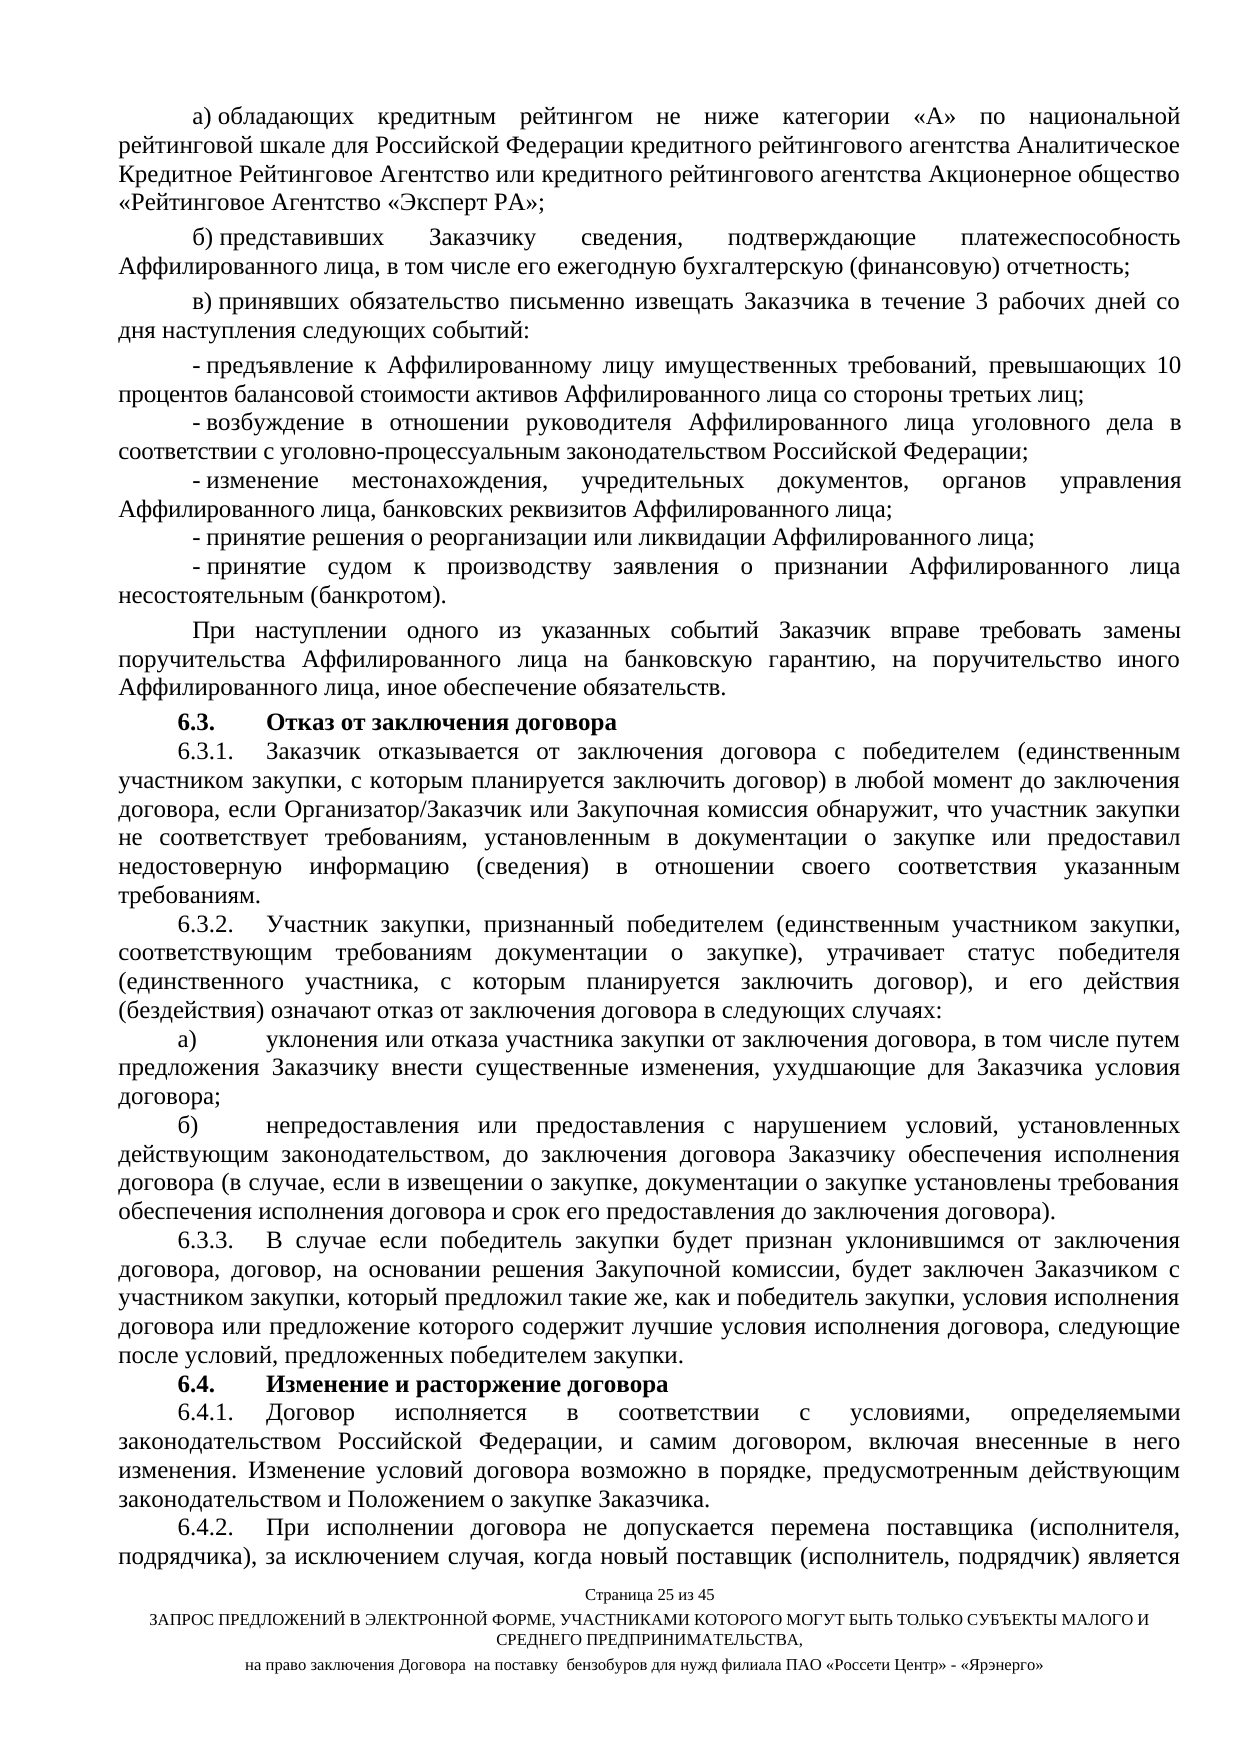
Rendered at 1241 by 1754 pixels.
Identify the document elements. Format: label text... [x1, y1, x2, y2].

list предъявление к Аффилированному лицу имущественных требований, превышающих 10 процентов балансовой стоимости активов Аффилированного лица со стороны третьих лиц; [118, 350, 1181, 407]
subtitle Договор исполняется в соответствии с условиями, определяемыми законодательством Российской Федерации, и самим договором, включая внесенные в него изменения. Изменение условий договора возможно в порядке, предусмотренным действующим законодательством и Положением о закупке Заказчика. [118, 1397, 1181, 1512]
subtitle Изменение и расторжение договора [118, 1369, 1181, 1397]
text б) представивших Заказчику сведения, подтверждающие платежеспособность Аффилированного лица, в том числе его ежегодную бухгалтерскую (финансовую) отчетность; [118, 222, 1181, 280]
text а) обладающих кредитным рейтингом не ниже категории «А» по национальной рейтинговой шкале для Российской Федерации кредитного рейтингового агентства Аналитическое Кредитное Рейтинговое Агентство или кредитного рейтингового агентства Акционерное общество «Рейтинговое Агентство «Эксперт РА»; [118, 101, 1181, 216]
subtitle Заказчик отказывается от заключения договора с победителем (единственным участником закупки, с которым планируется заключить договор) в любой момент до заключения договора, если Организатор/Заказчик или Закупочная комиссия обнаружит, что участник закупки не соответствует требованиям, установленным в документации о закупке или предоставил недостоверную информацию (сведения) в отношении своего соответствия указанным требованиям. [118, 736, 1181, 909]
list принятие решения о реорганизации или ликвидации Аффилированного лица; [118, 522, 1181, 551]
list уклонения или отказа участника закупки от заключения договора, в том числе путем предложения Заказчику внести существенные изменения, ухудшающие для Заказчика условия договора; [118, 1024, 1181, 1110]
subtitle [118, 1512, 1181, 1570]
list непредоставления или предоставления с нарушением условий, установленных действующим законодательством, до заключения договора Заказчику обеспечения исполнения договора (в случае, если в извещении о закупке, документации о закупке установлены требования обеспечения исполнения договора и срок его предоставления до заключения договора). [118, 1110, 1181, 1225]
text в) принявших обязательство письменно извещать Заказчика в течение 3 рабочих дней со дня наступления следующих событий: [118, 286, 1181, 344]
text При наступлении одного из указанных событий Заказчик вправе требовать замены поручительства Аффилированного лица на банковскую гарантию, на поручительство иного Аффилированного лица, иное обеспечение обязательств. [118, 615, 1181, 701]
list изменение местонахождения, учредительных документов, органов управления Аффилированного лица, банковских реквизитов Аффилированного лица; [118, 465, 1181, 522]
text - принятие судом к производству заявления о признании Аффилированного лица несостоятельным (банкротом). [118, 551, 1181, 609]
subtitle В случае если победитель закупки будет признан уклонившимся от заключения договора, договор, на основании решения Закупочной комиссии, будет заключен Заказчиком с участником закупки, который предложил такие же, как и победитель закупки, условия исполнения договора или предложение которого содержит лучшие условия исполнения договора, следующие после условий, предложенных победителем закупки. [118, 1225, 1181, 1369]
subtitle Участник закупки, признанный победителем (единственным участником закупки, соответствующим требованиям документации о закупке), утрачивает статус победителя (единственного участника, с которым планируется заключить договор), и его действия (бездействия) означают отказ от заключения договора в следующих случаях: [118, 909, 1181, 1024]
subtitle Отказ от заключения договора [118, 707, 1181, 736]
list возбуждение в отношении руководителя Аффилированного лица уголовного дела в соответствии с уголовно-процессуальным законодательством Российской Федерации; [118, 407, 1181, 465]
